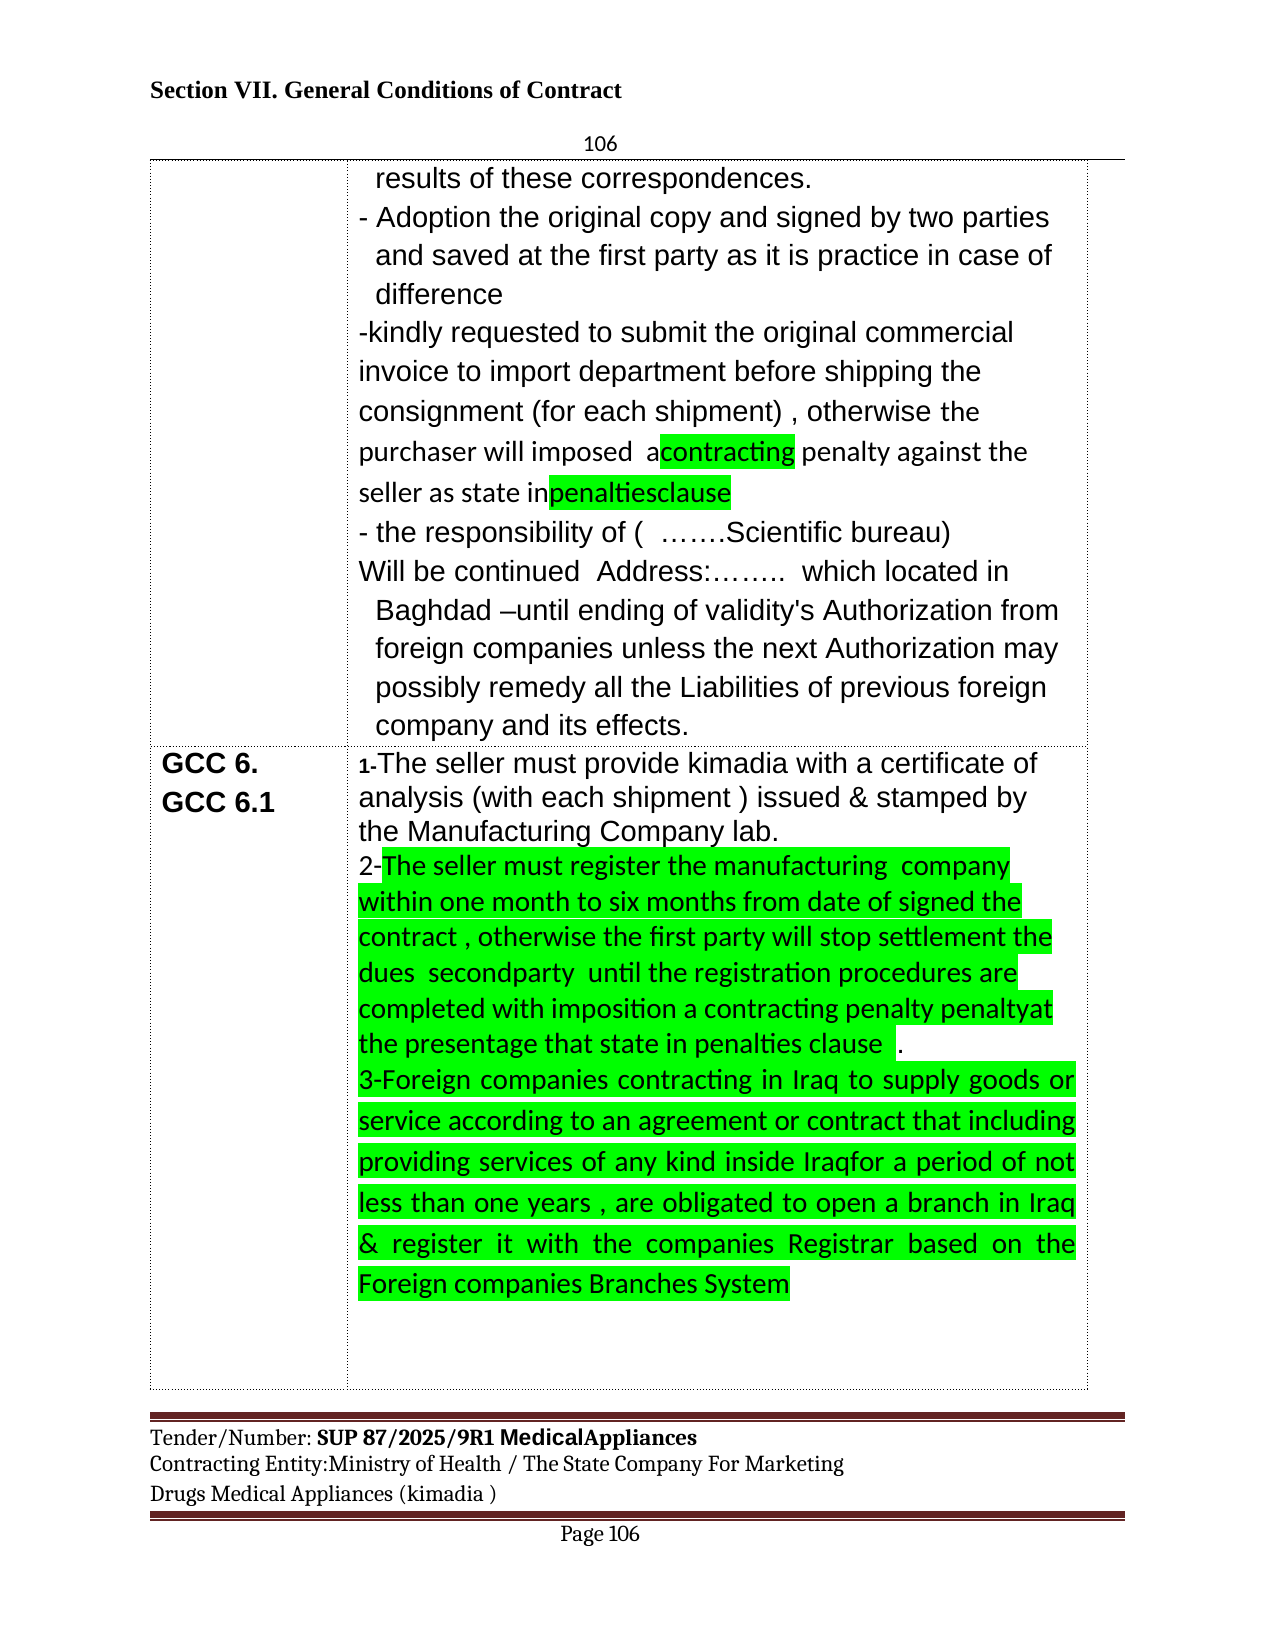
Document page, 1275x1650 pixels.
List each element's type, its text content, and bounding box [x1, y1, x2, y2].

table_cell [347, 746, 1088, 1389]
table_cell GCC 6. GCC 6.1 [150, 746, 347, 1389]
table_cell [347, 160, 1088, 746]
table_cell GCC 5 [150, 160, 347, 746]
